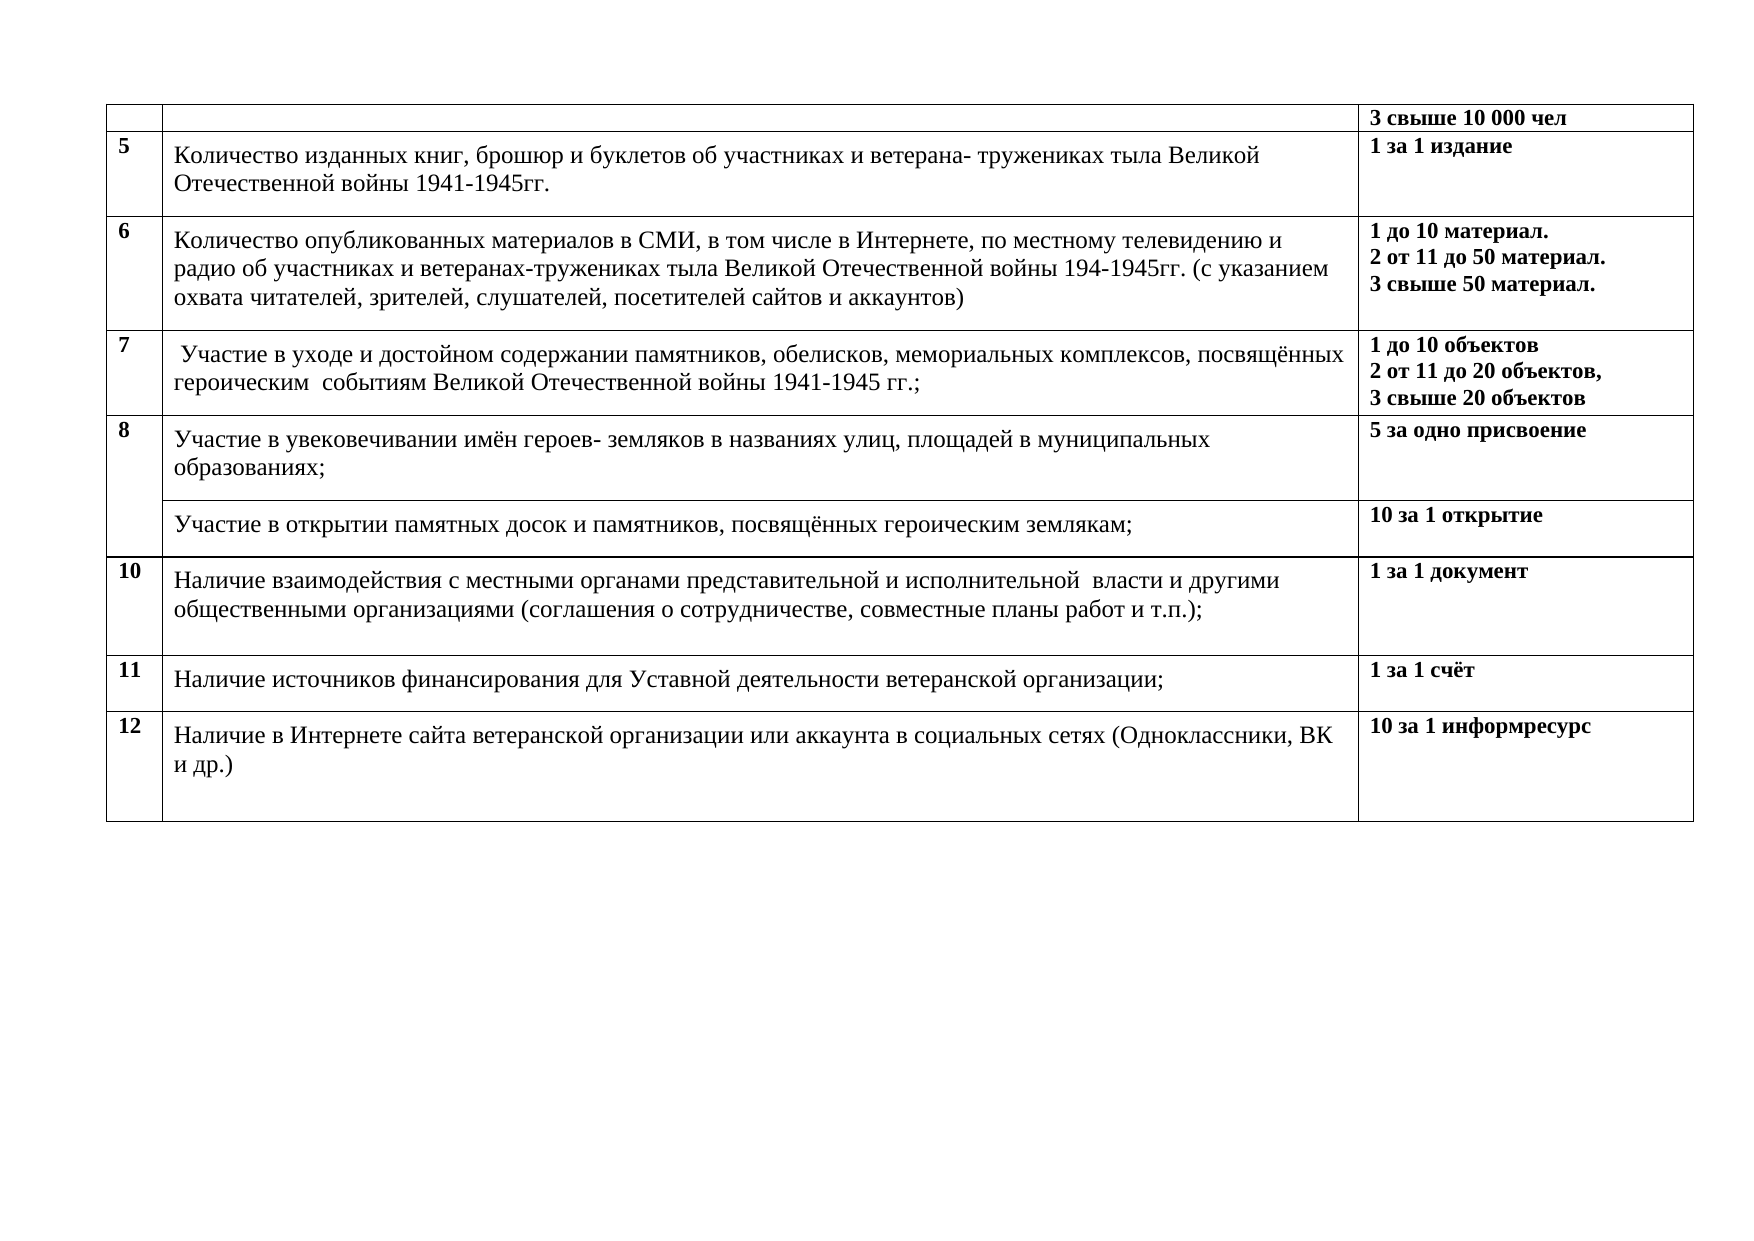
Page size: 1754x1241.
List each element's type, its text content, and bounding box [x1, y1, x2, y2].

table_cell Участие в открытии памятных досок и памятников, посвящённых героическим землякам; [163, 501, 1358, 556]
table_cell Участие в уходе и достойном содержании памятников, обелисков, мемориальных комплексов, посвящённых героическим событиям Великой Отечественной войны 1941-1945 гг.; [163, 331, 1358, 415]
table_cell 10 [107, 558, 162, 655]
table_cell Участие в увековечивании имён героев- земляков в названиях улиц, площадей в муниципальных образованиях; [163, 416, 1358, 500]
table_cell 10 за 1 информресурс [1359, 712, 1693, 821]
table_cell Количество изданных книг, брошюр и буклетов об участниках и ветерана- тружениках тыла Великой Отечественной войны 1941-1945гг. [163, 132, 1358, 216]
table_cell 1 за 1 документ [1359, 558, 1693, 655]
table_cell 6 [107, 217, 162, 330]
table_cell 8 [107, 416, 162, 556]
table_cell 1 до 10 объектов 2 от 11 до 20 объектов, 3 свыше 20 объектов [1359, 331, 1693, 415]
table_cell 1 за 1 издание [1359, 132, 1693, 216]
table_cell Наличие в Интернете сайта ветеранской организации или аккаунта в социальных сетях (Одноклассники, ВК и др.) [163, 712, 1358, 821]
table_cell 12 [107, 712, 162, 821]
table_cell 10 за 1 открытие [1359, 501, 1693, 556]
table_cell 1 до 10 материал. 2 от 11 до 50 материал. 3 свыше 50 материал. [1359, 217, 1693, 330]
table_cell 5 за одно присвоение [1359, 416, 1693, 500]
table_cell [1359, 105, 1693, 131]
table_cell 7 [107, 331, 162, 415]
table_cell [163, 105, 1358, 131]
table_cell Количество опубликованных материалов в СМИ, в том числе в Интернете, по местному телевидению и радио об участниках и ветеранах-тружениках тыла Великой Отечественной войны 194-1945гг. (с указанием охвата читателей, зрителей, слушателей, посетителей сайтов и аккаунтов) [163, 217, 1358, 330]
table_cell Наличие источников финансирования для Уставной деятельности ветеранской организации; [163, 656, 1358, 711]
table_cell 11 [107, 656, 162, 711]
table_cell Наличие взаимодействия с местными органами представительной и исполнительной власти и другими общественными организациями (соглашения о сотрудничестве, совместные планы работ и т.п.); [163, 558, 1358, 655]
table_cell 1 за 1 счёт [1359, 656, 1693, 711]
table_cell 5 [107, 132, 162, 216]
